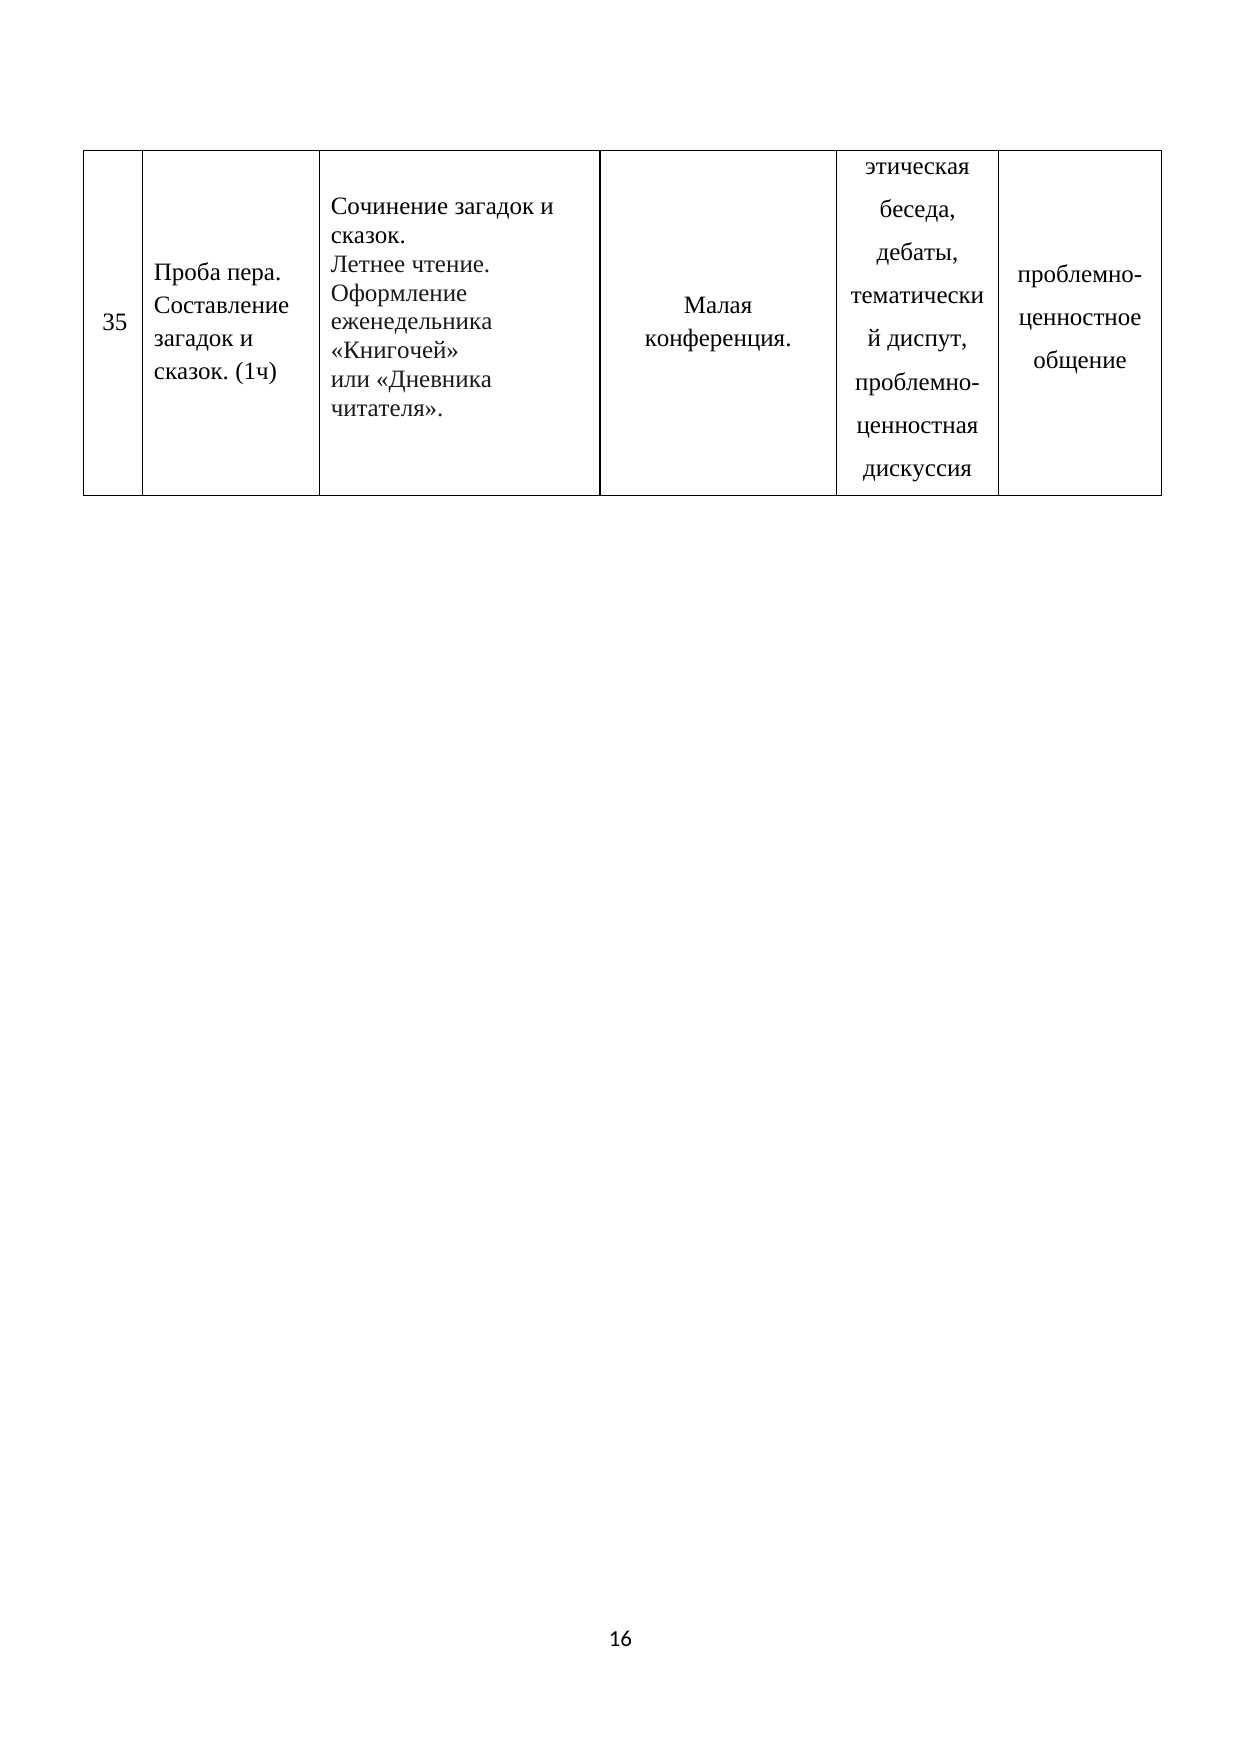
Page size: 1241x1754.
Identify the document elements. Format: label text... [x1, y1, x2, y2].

table_cell 35 [84, 151, 142, 495]
table_cell Проба пера. Составление загадок и сказок. (1ч) [143, 151, 319, 495]
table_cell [837, 151, 998, 495]
table_cell Малая конференция. [601, 151, 836, 495]
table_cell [999, 151, 1161, 495]
table_cell Сочинение загадок и сказок. Летнее чтение. Оформление еженедельника «Книгочей» или «Дневника читателя». [320, 151, 599, 495]
